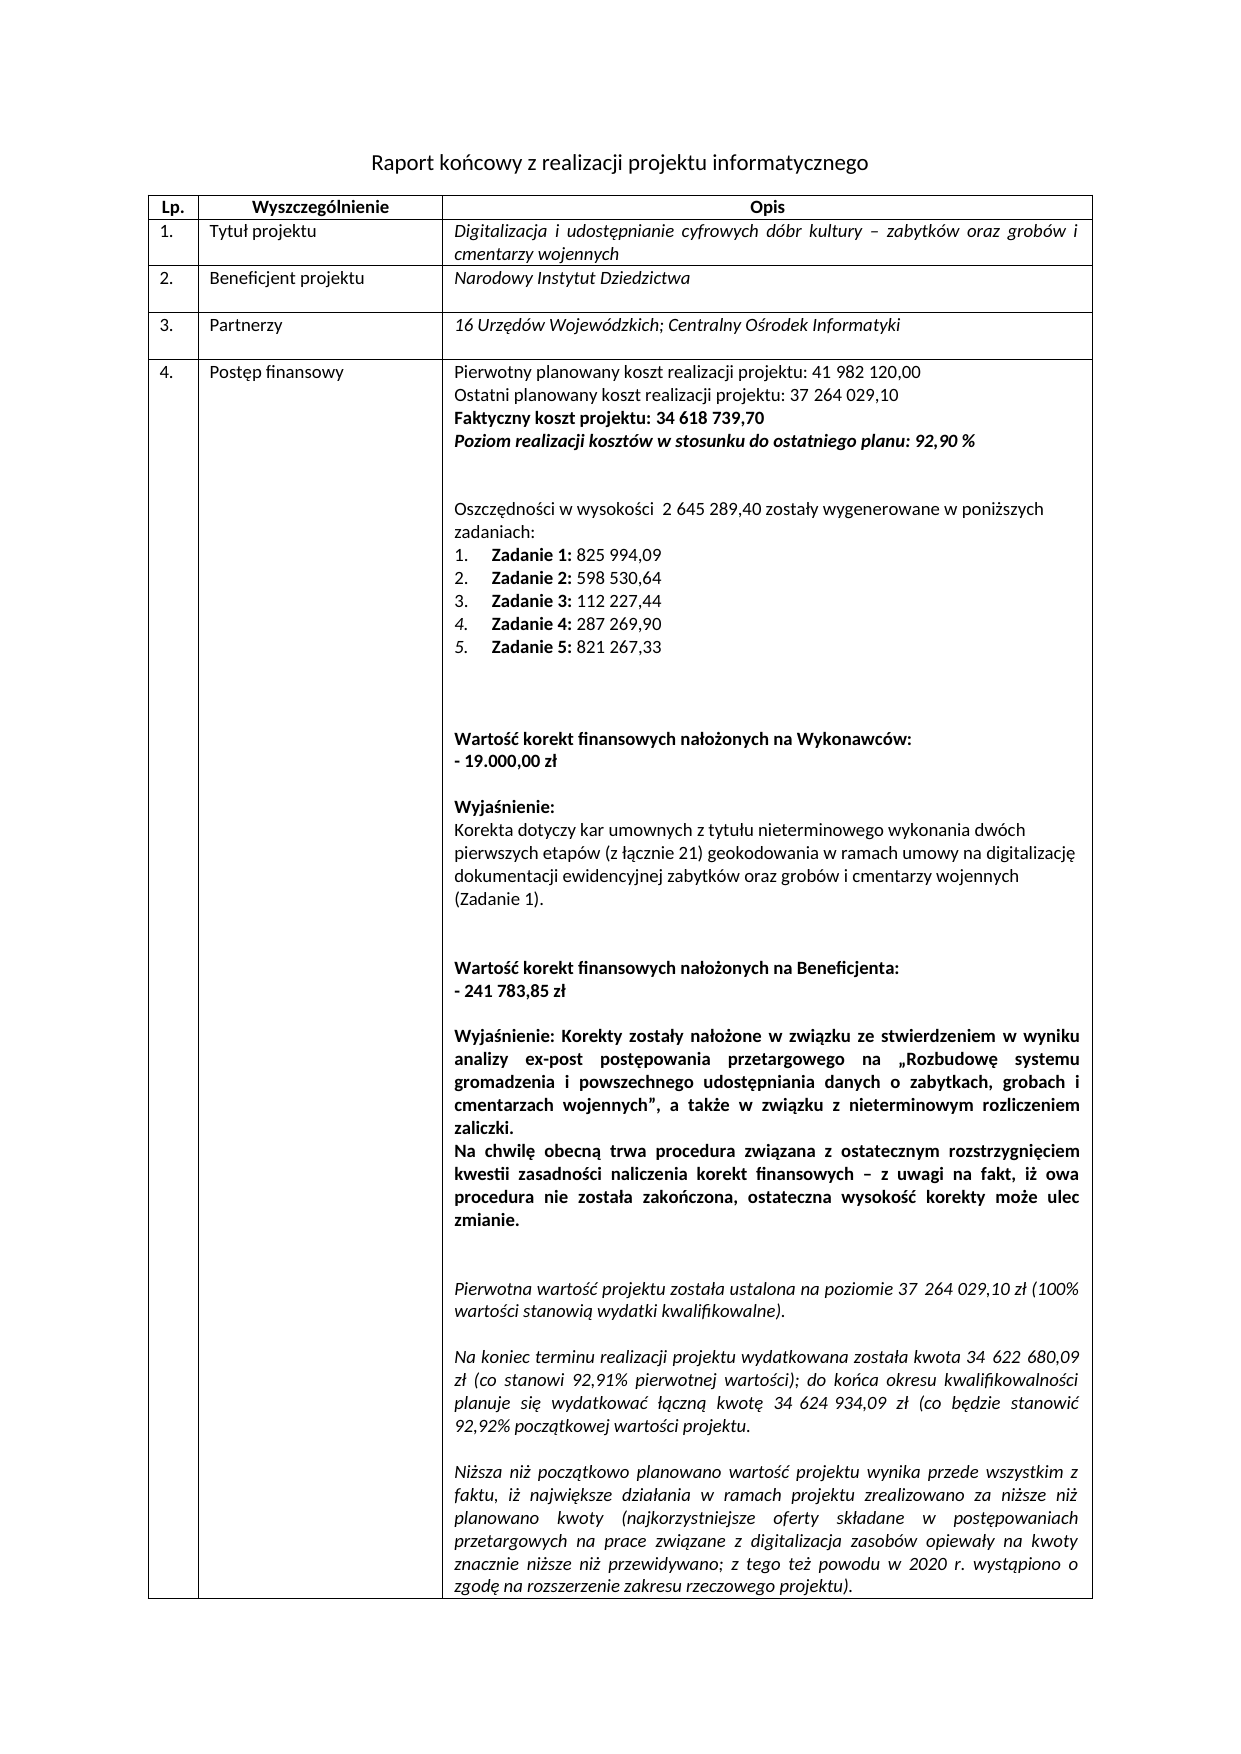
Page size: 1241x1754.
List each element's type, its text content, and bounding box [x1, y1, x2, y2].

table_cell [149, 220, 198, 265]
table_header Lp. [149, 196, 198, 218]
table_cell Postęp finansowy [199, 360, 442, 1598]
table_cell Partnerzy [199, 313, 442, 359]
table_cell [149, 360, 198, 1598]
table_cell [149, 313, 198, 359]
table_cell Narodowy Instytut Dziedzictwa [443, 266, 1092, 312]
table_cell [443, 360, 1092, 1598]
table_cell 16 Urzędów Wojewódzkich; Centralny Ośrodek Informatyki [443, 313, 1092, 359]
table_cell Digitalizacja i udostępnianie cyfrowych dóbr kultury – zabytków oraz grobów i cmentarzy wojennych [443, 220, 1092, 265]
table_cell Beneficjent projektu [199, 266, 442, 312]
table_cell [149, 266, 198, 312]
table_cell Tytuł projektu [199, 220, 442, 265]
table_header Opis [443, 196, 1092, 218]
text Raport końcowy z realizacji projektu informatycznego [148, 148, 1093, 176]
table_header Wyszczególnienie [199, 196, 442, 218]
